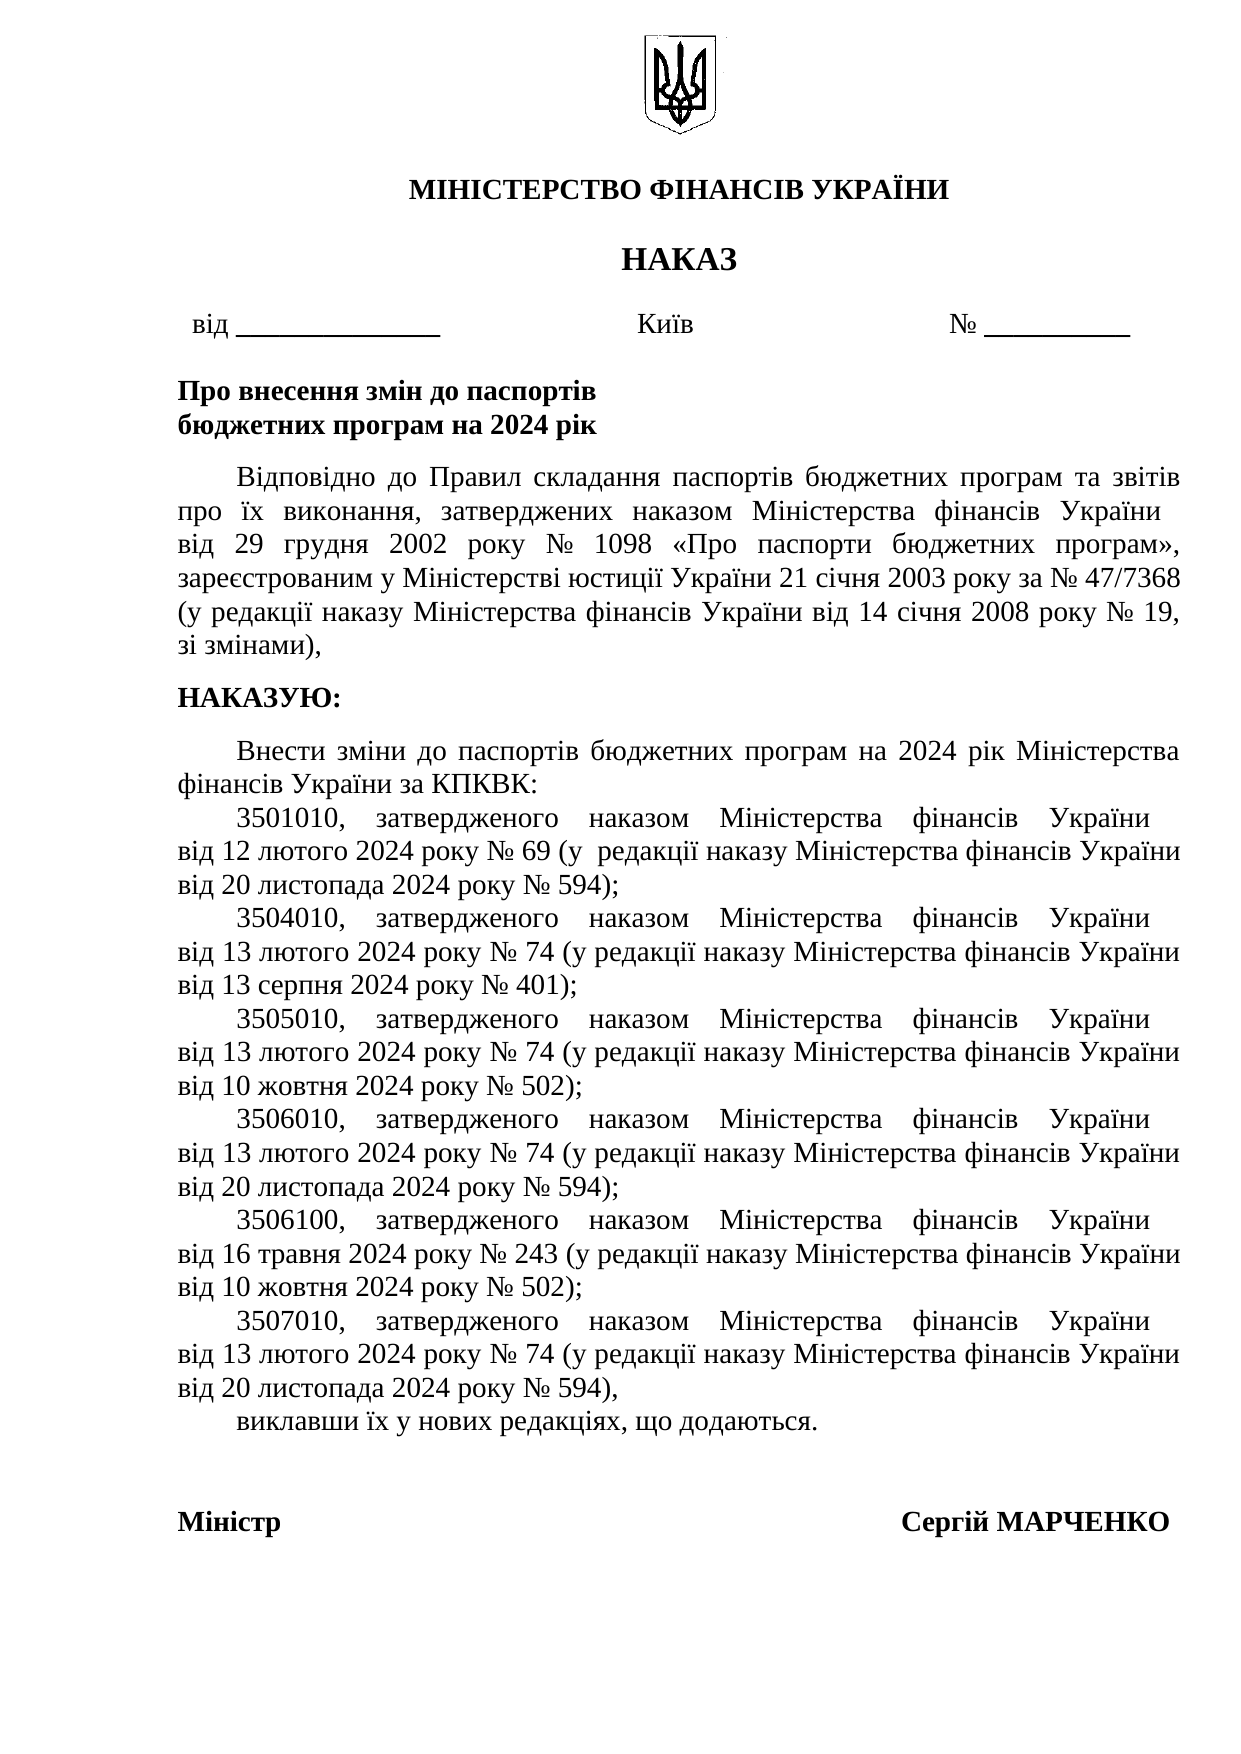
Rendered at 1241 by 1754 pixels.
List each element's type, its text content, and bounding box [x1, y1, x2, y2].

text Про внесення змін до паспортів [177, 373, 1181, 407]
text Відповідно до Правил складання паспортів бюджетних програм та звітів про їх виконання, затверджених наказом Міністерства фінансів України від 29 грудня 2002 року № 1098 «Про паспорти бюджетних програм», зареєстрованим у Міністерстві юстиції України 21 січня 2003 року за № 47/7368 (у редакції наказу Міністерства фінансів України від 14 січня 2008 року № 19, зі змінами), [177, 459, 1181, 661]
text 3507010, затвердженого наказом Міністерства фінансів України від 13 лютого 2024 року № 74 (у редакції наказу Міністерства фінансів України від 20 листопада 2024 року № 594), [177, 1303, 1181, 1403]
text від ______________ Київ № __________ [177, 306, 1181, 340]
text бюджетних програм на 2024 рік [177, 407, 1181, 440]
text 3504010, затвердженого наказом Міністерства фінансів України від 13 лютого 2024 року № 74 (у редакції наказу Міністерства фінансів України від 13 серпня 2024 року № 401); [177, 900, 1181, 1001]
text Внести зміни до паспортів бюджетних програм на 2024 рік Міністерства фінансів України за КПКВК: [177, 733, 1181, 800]
text 3501010, затвердженого наказом Міністерства фінансів України від 12 лютого 2024 року № 69 (у редакції наказу Міністерства фінансів України від 20 листопада 2024 року № 594); [177, 800, 1181, 900]
text виклавши їх у нових редакціях, що додаються. [177, 1403, 1181, 1437]
text НАКАЗ [177, 239, 1181, 277]
text Міністр Сергій МАРЧЕНКО [177, 1504, 1181, 1538]
text 3506010, затвердженого наказом Міністерства фінансів України від 13 лютого 2024 року № 74 (у редакції наказу Міністерства фінансів України від 20 листопада 2024 року № 594); [177, 1102, 1181, 1202]
picture [631, 29, 728, 139]
text 3506100, затвердженого наказом Міністерства фінансів України від 16 травня 2024 року № 243 (у редакції наказу Міністерства фінансів України від 10 жовтня 2024 року № 502); [177, 1202, 1181, 1303]
text МІНІСТЕРСТВО ФІНАНСІВ УКРАЇНИ [177, 172, 1181, 206]
text 3505010, затвердженого наказом Міністерства фінансів України від 13 лютого 2024 року № 74 (у редакції наказу Міністерства фінансів України від 10 жовтня 2024 року № 502); [177, 1001, 1181, 1102]
text НАКАЗУЮ: [177, 680, 1181, 713]
